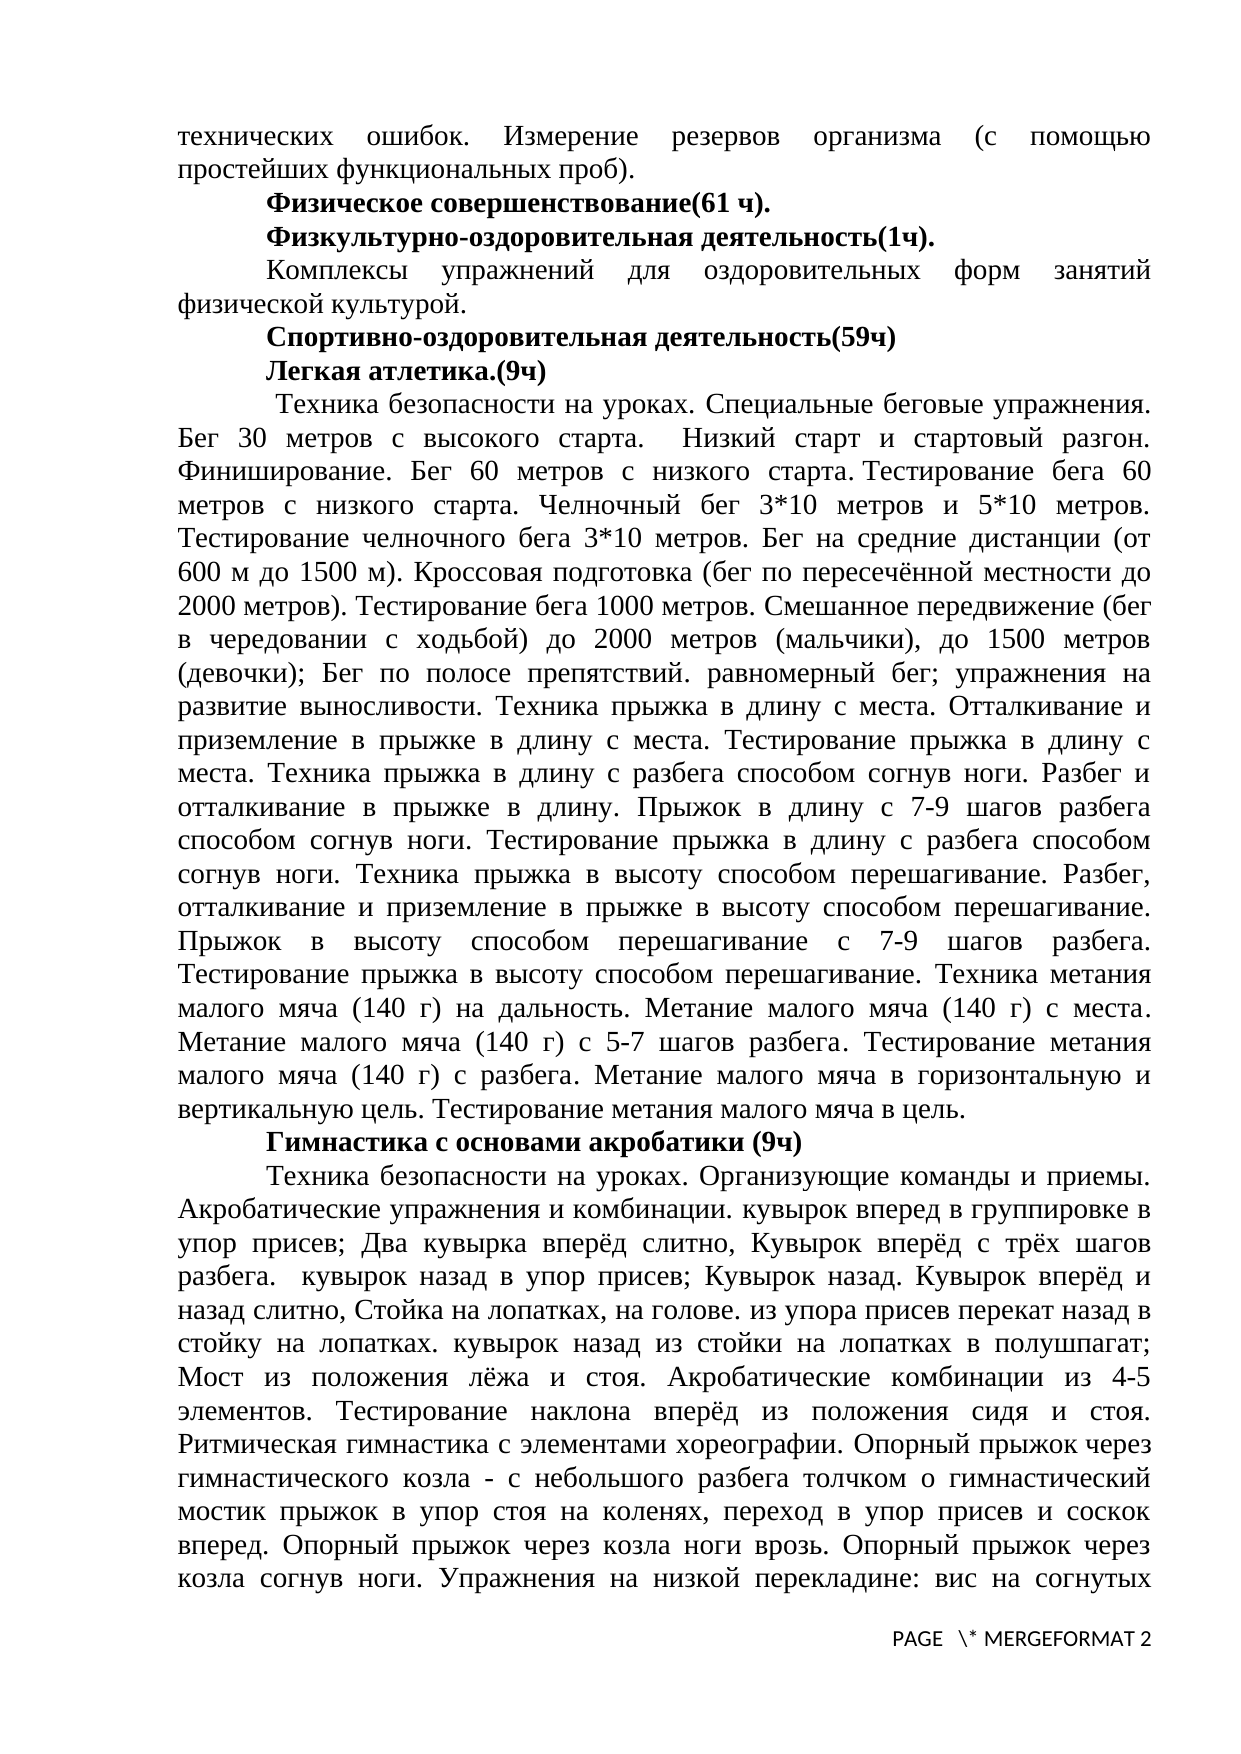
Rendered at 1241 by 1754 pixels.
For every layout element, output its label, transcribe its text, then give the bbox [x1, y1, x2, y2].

list Физкультурно-оздоровительная деятельность(1ч). [177, 219, 1152, 252]
text Легкая атлетика.(9ч) [177, 353, 1152, 386]
list Физическое совершенствование(61 ч). [177, 185, 1152, 219]
text Техника безопасности на уроках. Специальные беговые упражнения. Бег 30 метров с высокого старта. Низкий старт и стартовый разгон. Финиширование. Бег 60 метров с низкого старта. Тестирование бега 60 метров с низкого старта. Челночный бег 3*10 метров и 5*10 метров. Тестирование челночного бега 3*10 метров. Бег на средние дистанции (от 600 м до 1500 м). Кроссовая подготовка (бег по пересечённой местности до 2000 метров). Тестирование бега 1000 метров. Смешанное передвижение (бег в чередовании с ходьбой) до 2000 метров (мальчики), до 1500 метров (девочки); Бег по полосе препятствий. равномерный бег; упражнения на развитие выносливости. Техника прыжка в длину с места. Отталкивание и приземление в прыжке в длину с места. Тестирование прыжка в длину с места. Техника прыжка в длину с разбега способом согнув ноги. Разбег и отталкивание в прыжке в длину. Прыжок в длину с 7-9 шагов разбега способом согнув ноги. Тестирование прыжка в длину с разбега способом согнув ноги. Техника прыжка в высоту способом перешагивание. Разбег, отталкивание и приземление в прыжке в высоту способом перешагивание. Прыжок в высоту способом перешагивание с 7-9 шагов разбега. Тестирование прыжка в высоту способом перешагивание. Техника метания малого мяча (140 г) на дальность. Метание малого мяча (140 г) с места. Метание малого мяча (140 г) с 5-7 шагов разбега. Тестирование метания малого мяча (140 г) с разбега. Метание малого мяча в горизонтальную и вертикальную цель. Тестирование метания малого мяча в цель. [177, 386, 1152, 1124]
text Комплексы упражнений для оздоровительных форм занятий физической культурой. [177, 252, 1152, 319]
list Спортивно-оздоровительная деятельность(59ч) [177, 319, 1152, 353]
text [177, 118, 1152, 185]
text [177, 1527, 1152, 1594]
text Гимнастика с основами акробатики (9ч) [177, 1124, 1152, 1158]
